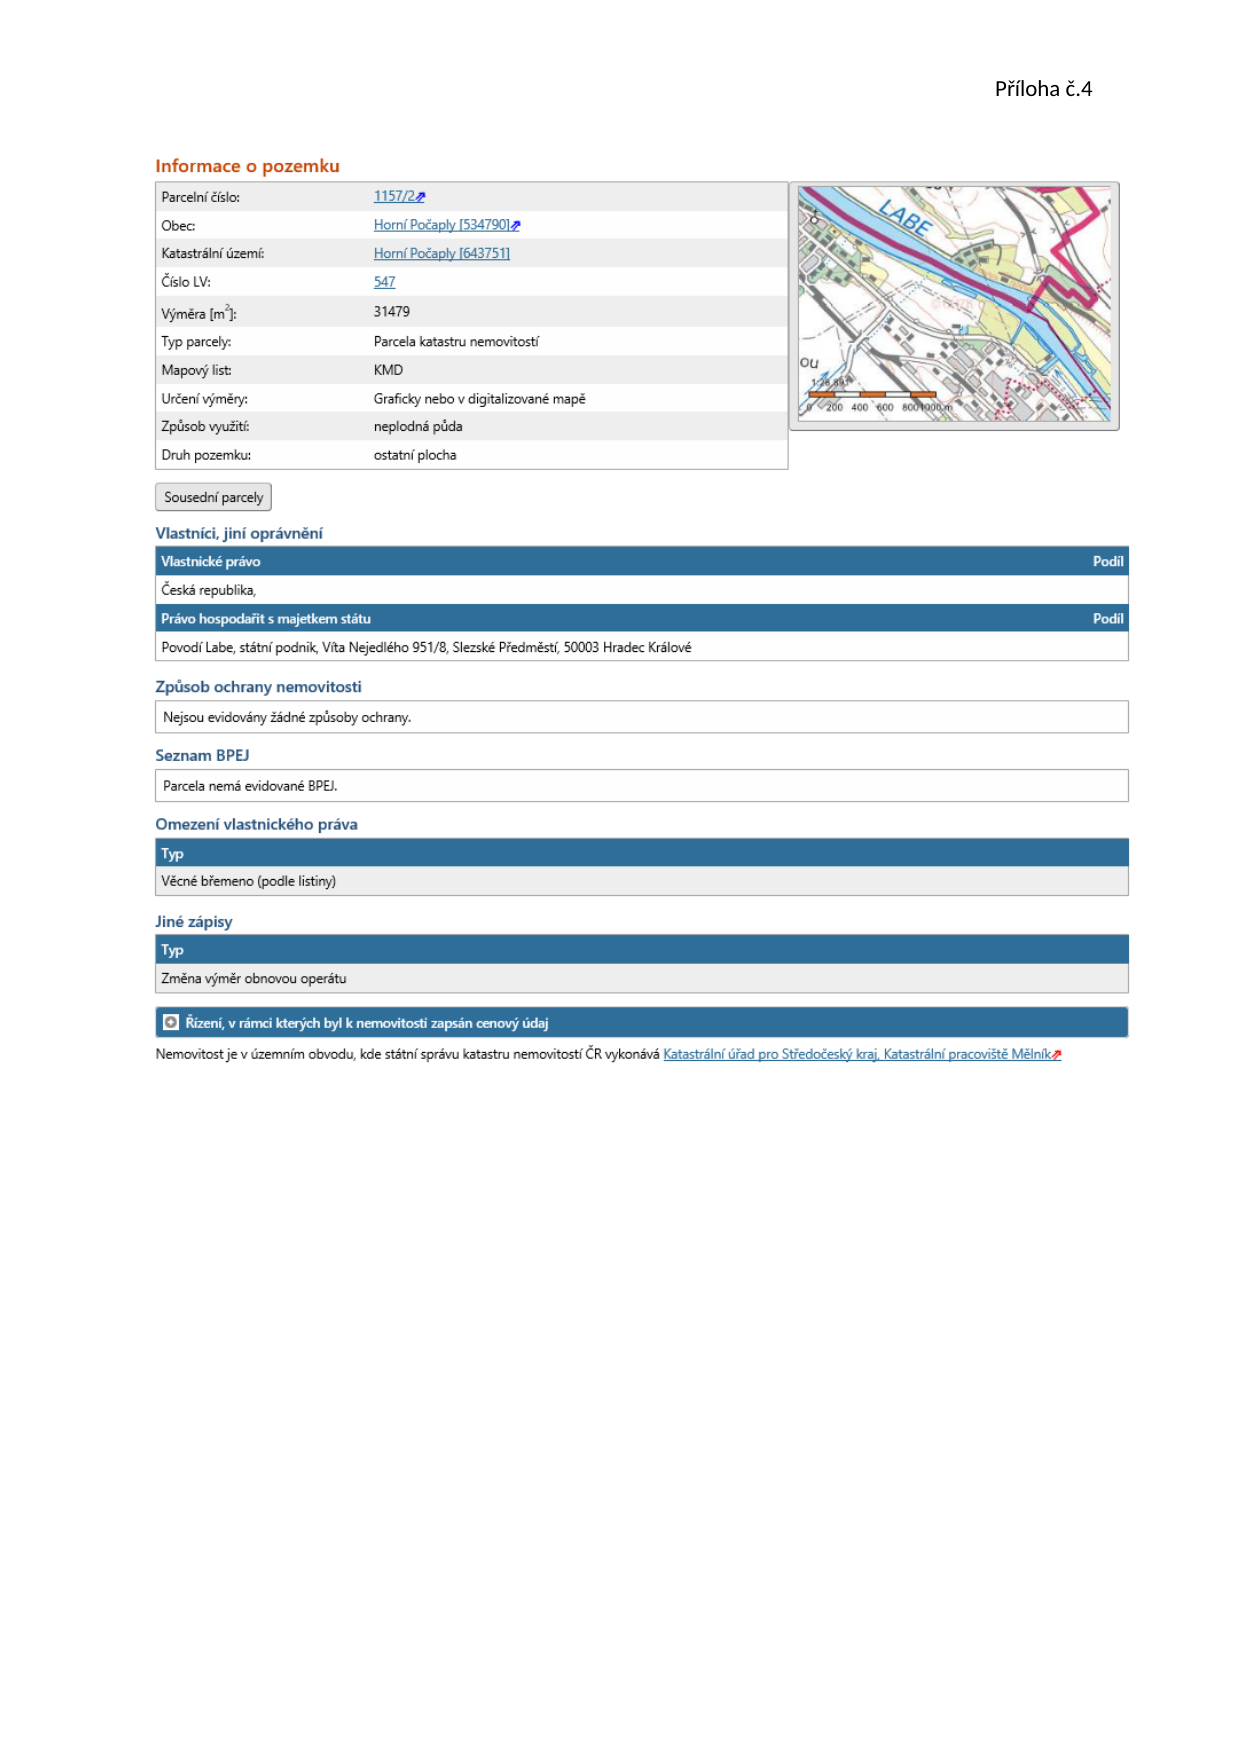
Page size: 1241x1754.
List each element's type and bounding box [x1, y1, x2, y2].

picture [147, 147, 1136, 1068]
